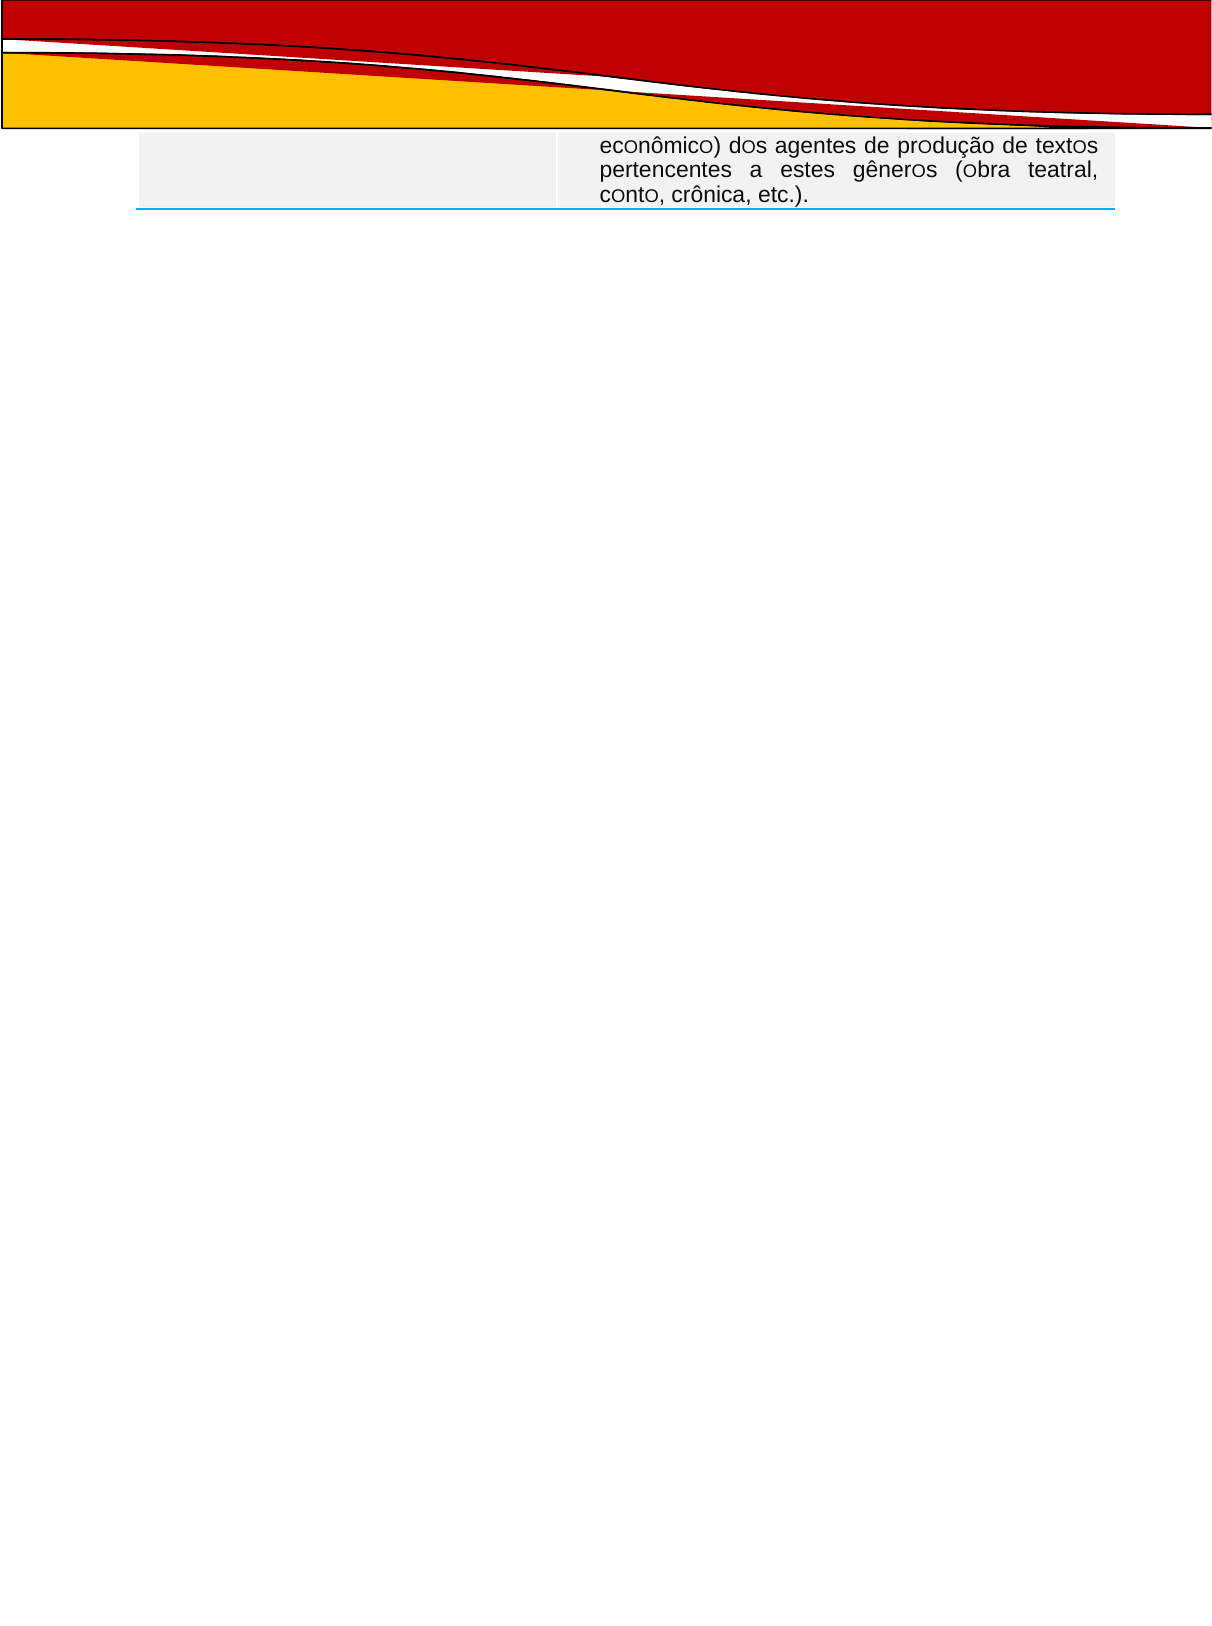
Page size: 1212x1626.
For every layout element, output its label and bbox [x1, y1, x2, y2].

table_cell [139, 133, 556, 207]
table_cell [558, 133, 1115, 207]
